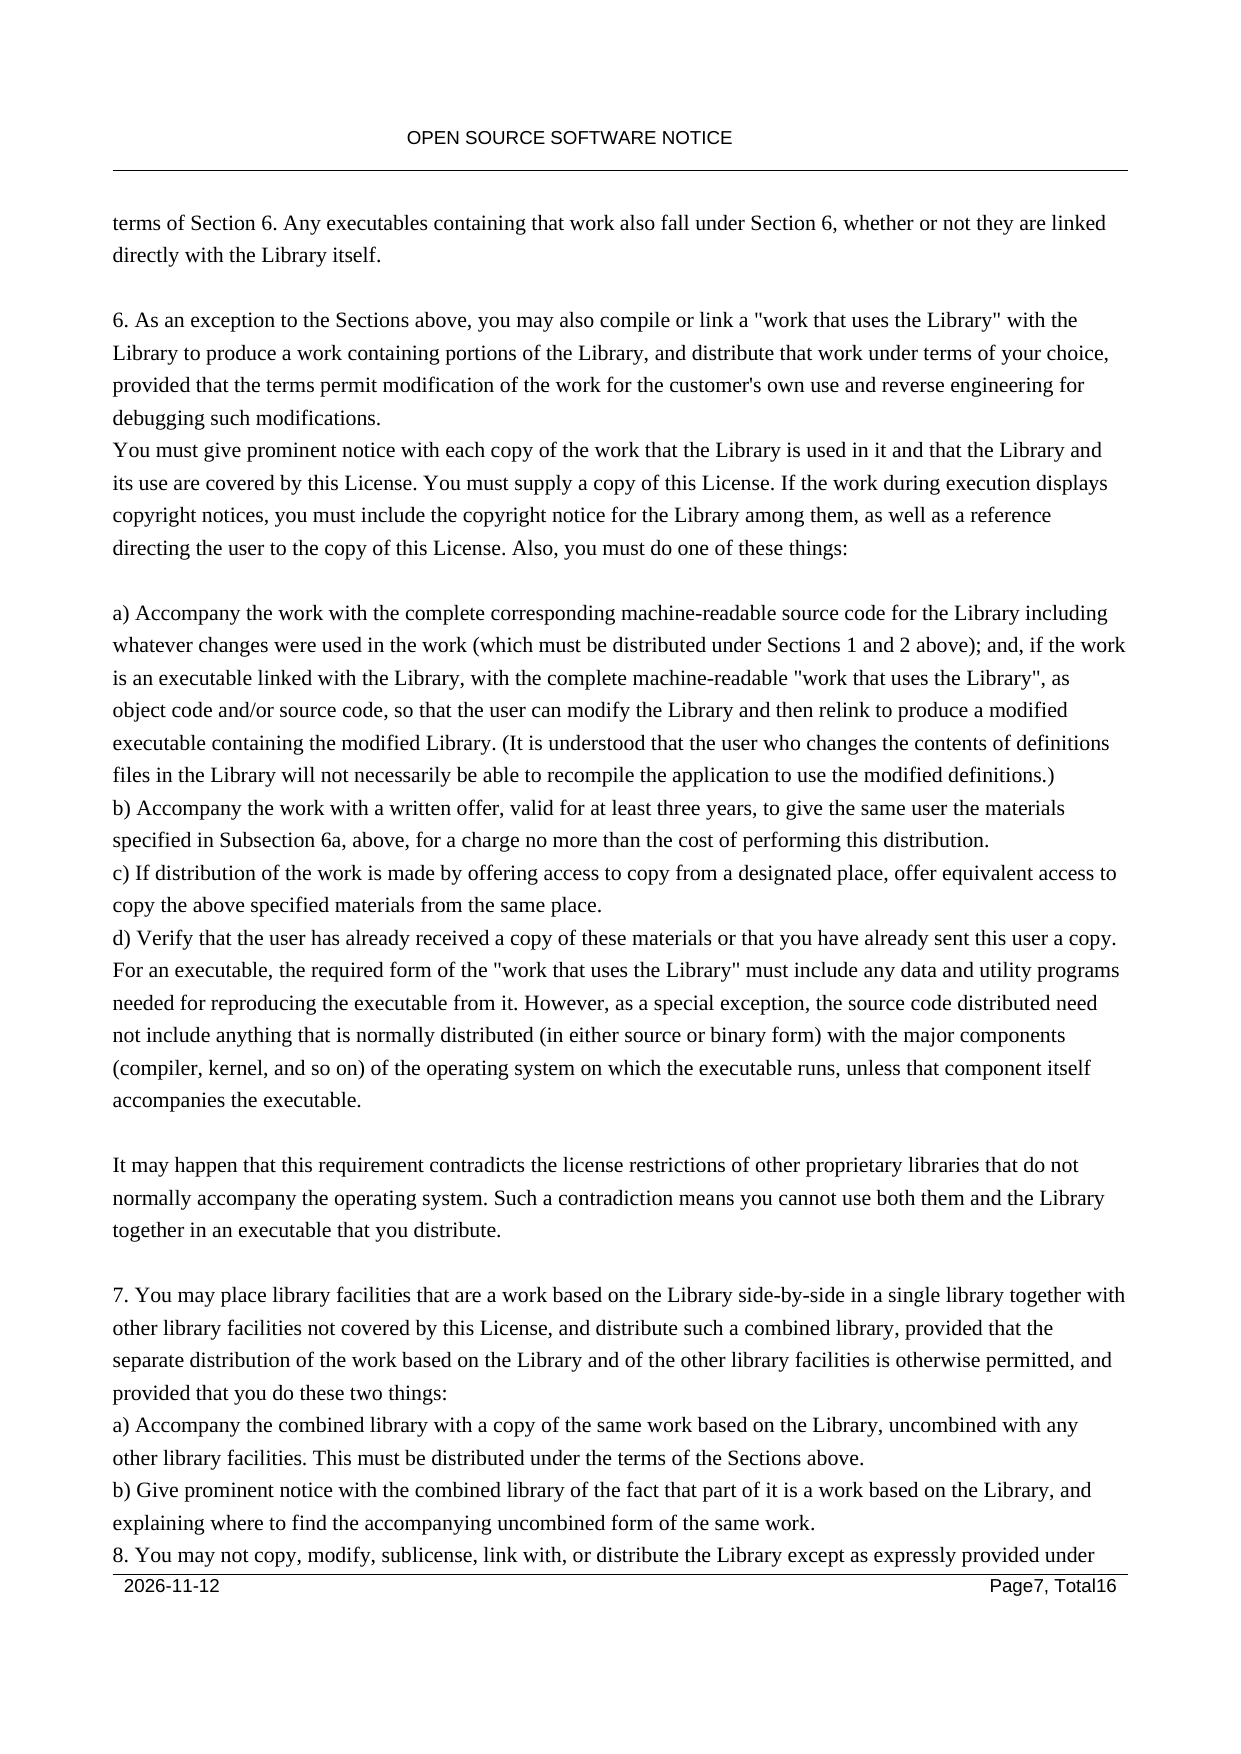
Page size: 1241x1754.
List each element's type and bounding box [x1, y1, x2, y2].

text [112, 206, 1128, 1571]
